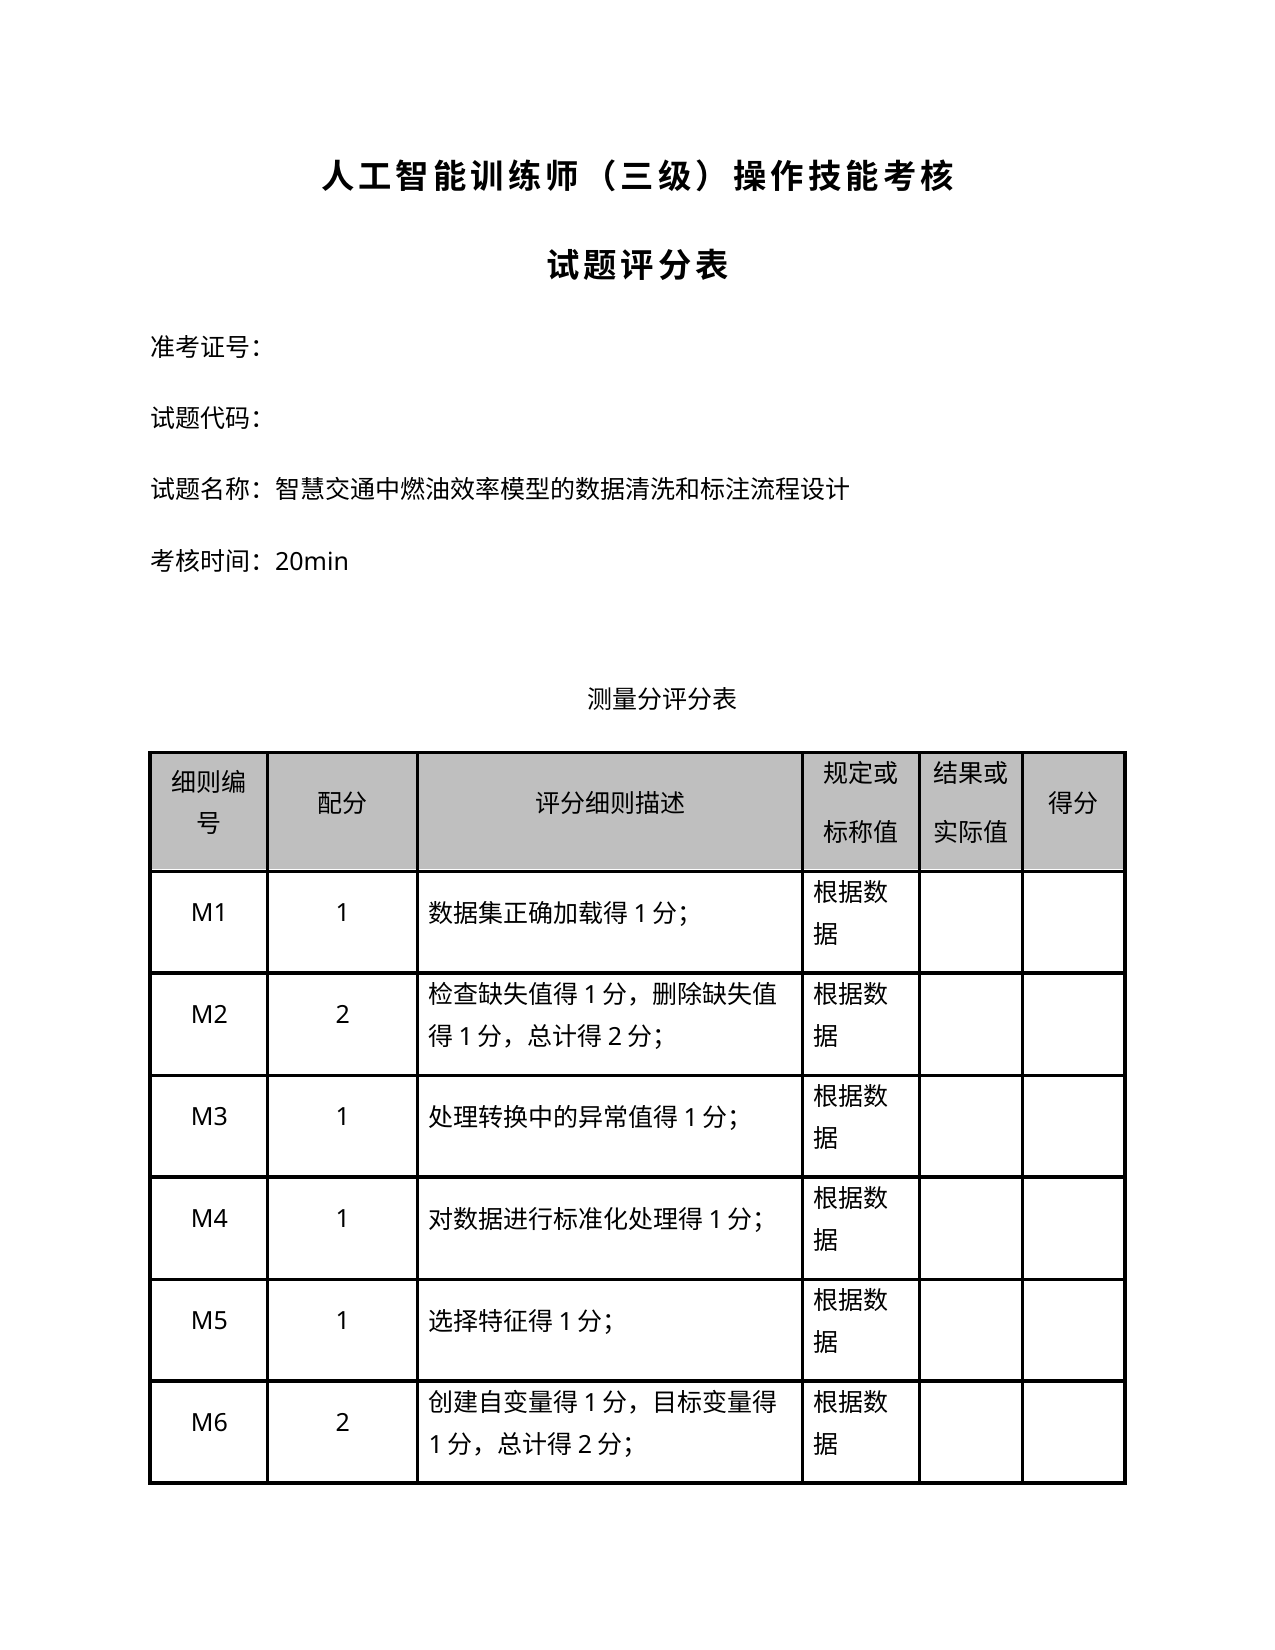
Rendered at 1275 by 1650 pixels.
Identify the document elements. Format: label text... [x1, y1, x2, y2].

table_cell 处理转换中的异常值得1分； [419, 1077, 801, 1175]
table_cell M6 [152, 1383, 266, 1481]
table_cell M2 [152, 975, 266, 1073]
text 试题名称：智慧交通中燃油效率模型的数据清洗和标注流程设计 [150, 470, 1125, 506]
table_cell 对数据进行标准化处理得1分； [419, 1179, 801, 1277]
table_cell 创建自变量得1分，目标变量得1分，总计得2分； [419, 1383, 801, 1481]
table_cell M4 [152, 1179, 266, 1277]
table_cell 选择特征得1分； [419, 1281, 801, 1379]
table_header 细则编号 [152, 754, 266, 869]
table_header 评分细则描述 [419, 754, 801, 869]
table_cell [921, 873, 1021, 971]
text 考核时间：20min [150, 541, 1125, 577]
table_cell [1024, 1281, 1123, 1379]
table_cell 1 [269, 1077, 416, 1175]
text 试题评分表 [150, 239, 1125, 287]
text 试题代码： [150, 399, 1125, 435]
table_cell [921, 1077, 1021, 1175]
table_cell [1024, 1077, 1123, 1175]
table_cell 1 [269, 1179, 416, 1277]
table_header 规定或 标称值 [804, 754, 918, 869]
table_cell [1024, 975, 1123, 1073]
table_cell 1 [269, 1281, 416, 1379]
table_cell [921, 1179, 1021, 1277]
text 准考证号： [150, 328, 1125, 364]
table_header 配分 [269, 754, 416, 869]
table_cell 2 [269, 1383, 416, 1481]
table_cell [1024, 873, 1123, 971]
table_cell 根据数据 [804, 1179, 918, 1277]
table_cell [921, 1383, 1021, 1481]
table_cell M3 [152, 1077, 266, 1175]
table_cell 根据数据 [804, 873, 918, 971]
table_cell 根据数据 [804, 1383, 918, 1481]
text 测量分评分表 [150, 680, 1125, 716]
table_cell 根据数据 [804, 975, 918, 1073]
table_cell [921, 1281, 1021, 1379]
table_cell 1 [269, 873, 416, 971]
table_cell M1 [152, 873, 266, 971]
table_cell 2 [269, 975, 416, 1073]
table_header 得分 [1024, 754, 1123, 869]
table_header 结果或 实际值 [921, 754, 1021, 869]
table_cell [1024, 1179, 1123, 1277]
text 人工智能训练师（三级）操作技能考核 [150, 150, 1125, 198]
table_cell [1024, 1383, 1123, 1481]
table_cell 根据数据 [804, 1281, 918, 1379]
table_cell [921, 975, 1021, 1073]
table_cell 检查缺失值得1分，删除缺失值得1分，总计得2分； [419, 975, 801, 1073]
table_cell 根据数据 [804, 1077, 918, 1175]
table_cell M5 [152, 1281, 266, 1379]
table_cell 数据集正确加载得1分； [419, 873, 801, 971]
